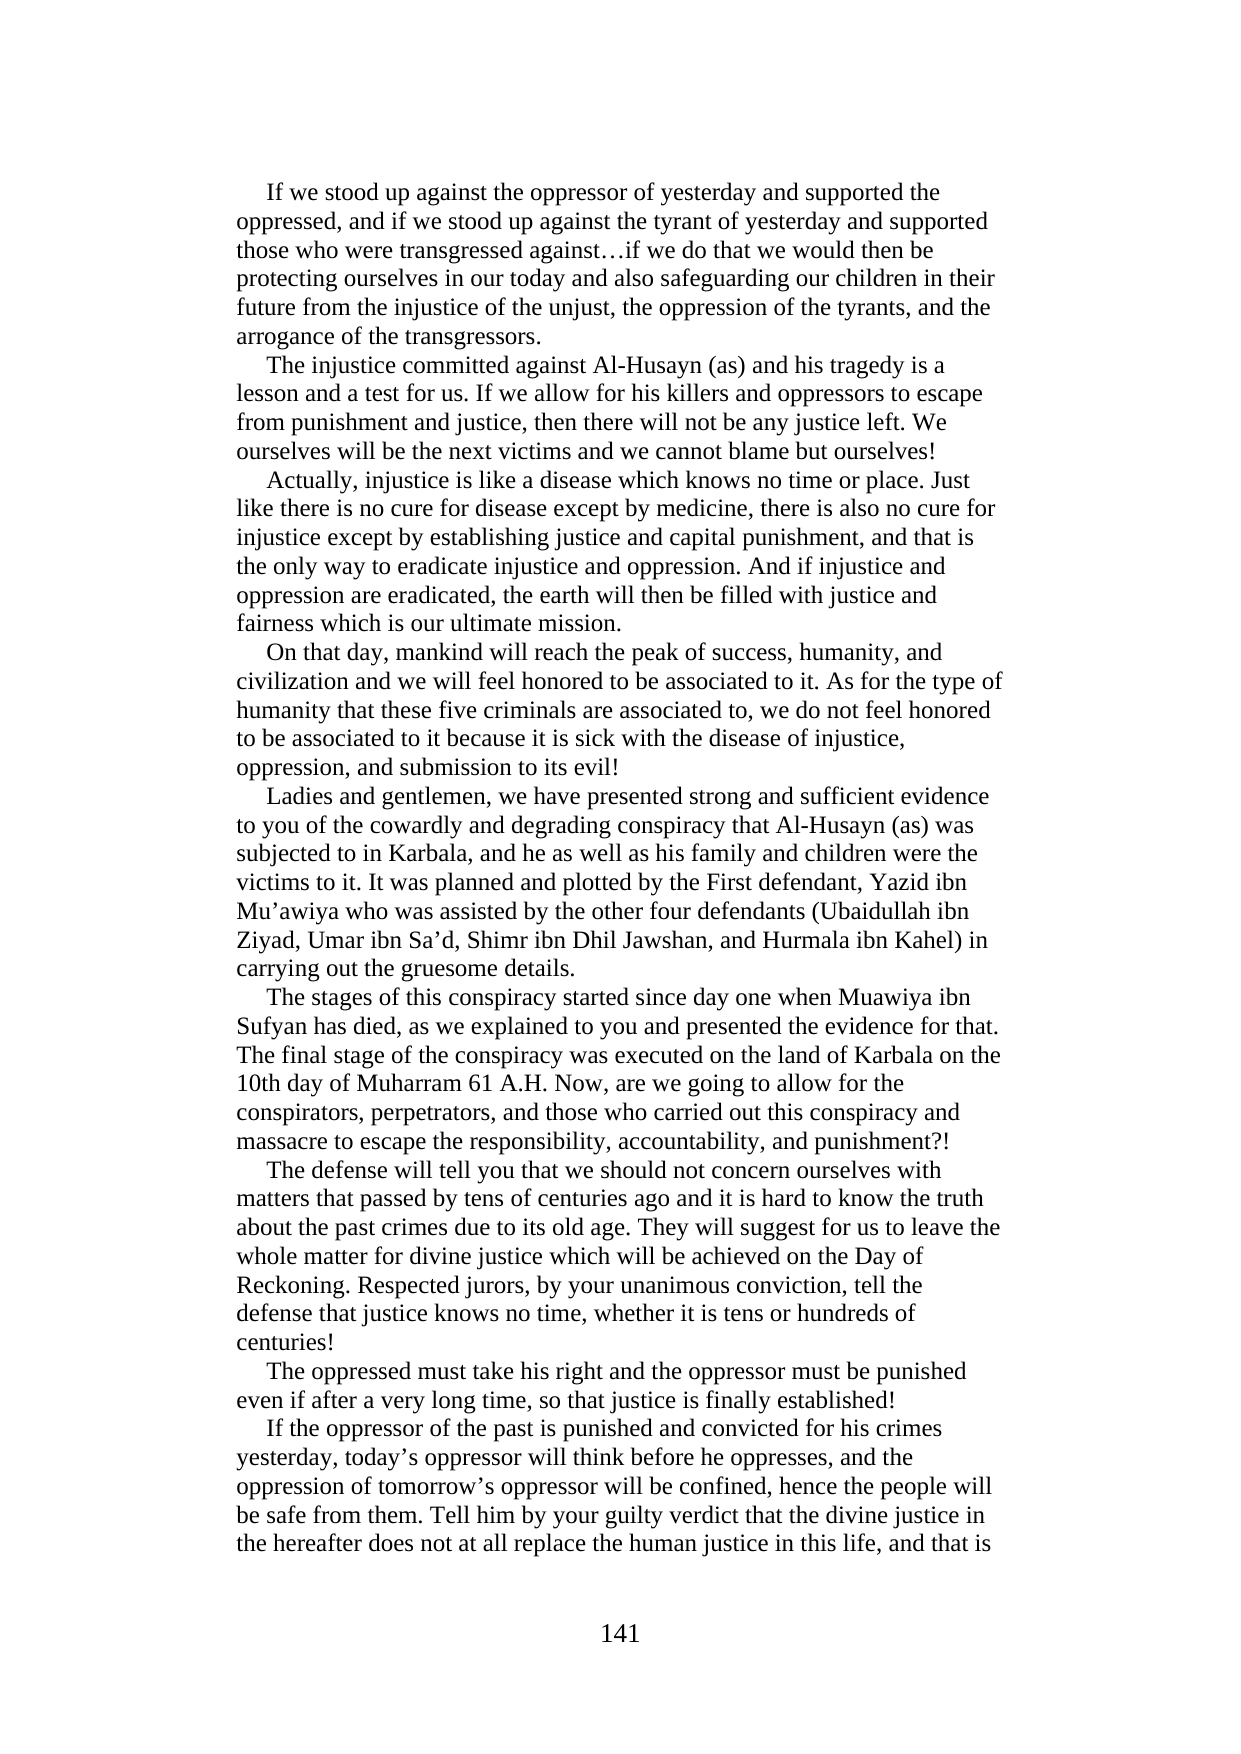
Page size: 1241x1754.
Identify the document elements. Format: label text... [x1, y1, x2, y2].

text Ladies and gentlemen, we have presented strong and sufficient evidence to you of the cowardly and degrading conspiracy that Al-Husayn (as) was subjected to in Karbala, and he as well as his family and children were the victims to it. It was planned and plotted by the First defendant, Yazid ibn Mu’awiya who was assisted by the other four defendants (Ubaidullah ibn Ziyad, Umar ibn Sa’d, Shimr ibn Dhil Jawshan, and Hurmala ibn Kahel) in carrying out the gruesome details. [236, 781, 1004, 982]
text If the oppressor of the past is punished and convicted for his crimes yesterday, today’s oppressor will think before he oppresses, and the oppression of tomorrow’s oppressor will be confined, hence the people will be safe from them. Tell him by your guilty verdict that the divine justice in the hereafter does not at all replace the human justice in this life, and that is [236, 1413, 1004, 1557]
text The oppressed must take his right and the oppressor must be punished even if after a very long time, so that justice is finally established! [236, 1356, 1004, 1413]
text The injustice committed against Al-Husayn (as) and his tragedy is a lesson and a test for us. If we allow for his killers and oppressors to escape from punishment and justice, then there will not be any justice left. We ourselves will be the next victims and we cannot blame but ourselves! [236, 350, 1004, 465]
text The defense will tell you that we should not concern ourselves with matters that passed by tens of centuries ago and it is hard to know the truth about the past crimes due to its old age. They will suggest for us to leave the whole matter for divine justice which will be achieved on the Day of Reckoning. Respected jurors, by your unanimous conviction, tell the defense that justice knows no time, whether it is tens or hundreds of centuries! [236, 1155, 1004, 1356]
text If we stood up against the oppressor of yesterday and supported the oppressed, and if we stood up against the tyrant of yesterday and supported those who were transgressed against…if we do that we would then be protecting ourselves in our today and also safeguarding our children in their future from the injustice of the unjust, the oppression of the tyrants, and the arrogance of the transgressors. [236, 177, 1004, 350]
text On that day, mankind will reach the peak of success, humanity, and civilization and we will feel honored to be associated to it. As for the type of humanity that these five criminals are associated to, we do not feel honored to be associated to it because it is sick with the disease of injustice, oppression, and submission to its evil! [236, 637, 1004, 781]
text The stages of this conspiracy started since day one when Muawiya ibn Sufyan has died, as we explained to you and presented the evidence for that. The final stage of the conspiracy was executed on the land of Karbala on the 10th day of Muharram 61 A.H. Now, are we going to allow for the conspirators, perpetrators, and those who carried out this conspiracy and massacre to escape the responsibility, accountability, and punishment?! [236, 982, 1004, 1155]
text Actually, injustice is like a disease which knows no time or place. Just like there is no cure for disease except by medicine, there is also no cure for injustice except by establishing justice and capital punishment, and that is the only way to eradicate injustice and oppression. And if injustice and oppression are eradicated, the earth will then be filled with justice and fairness which is our ultimate mission. [236, 465, 1004, 637]
